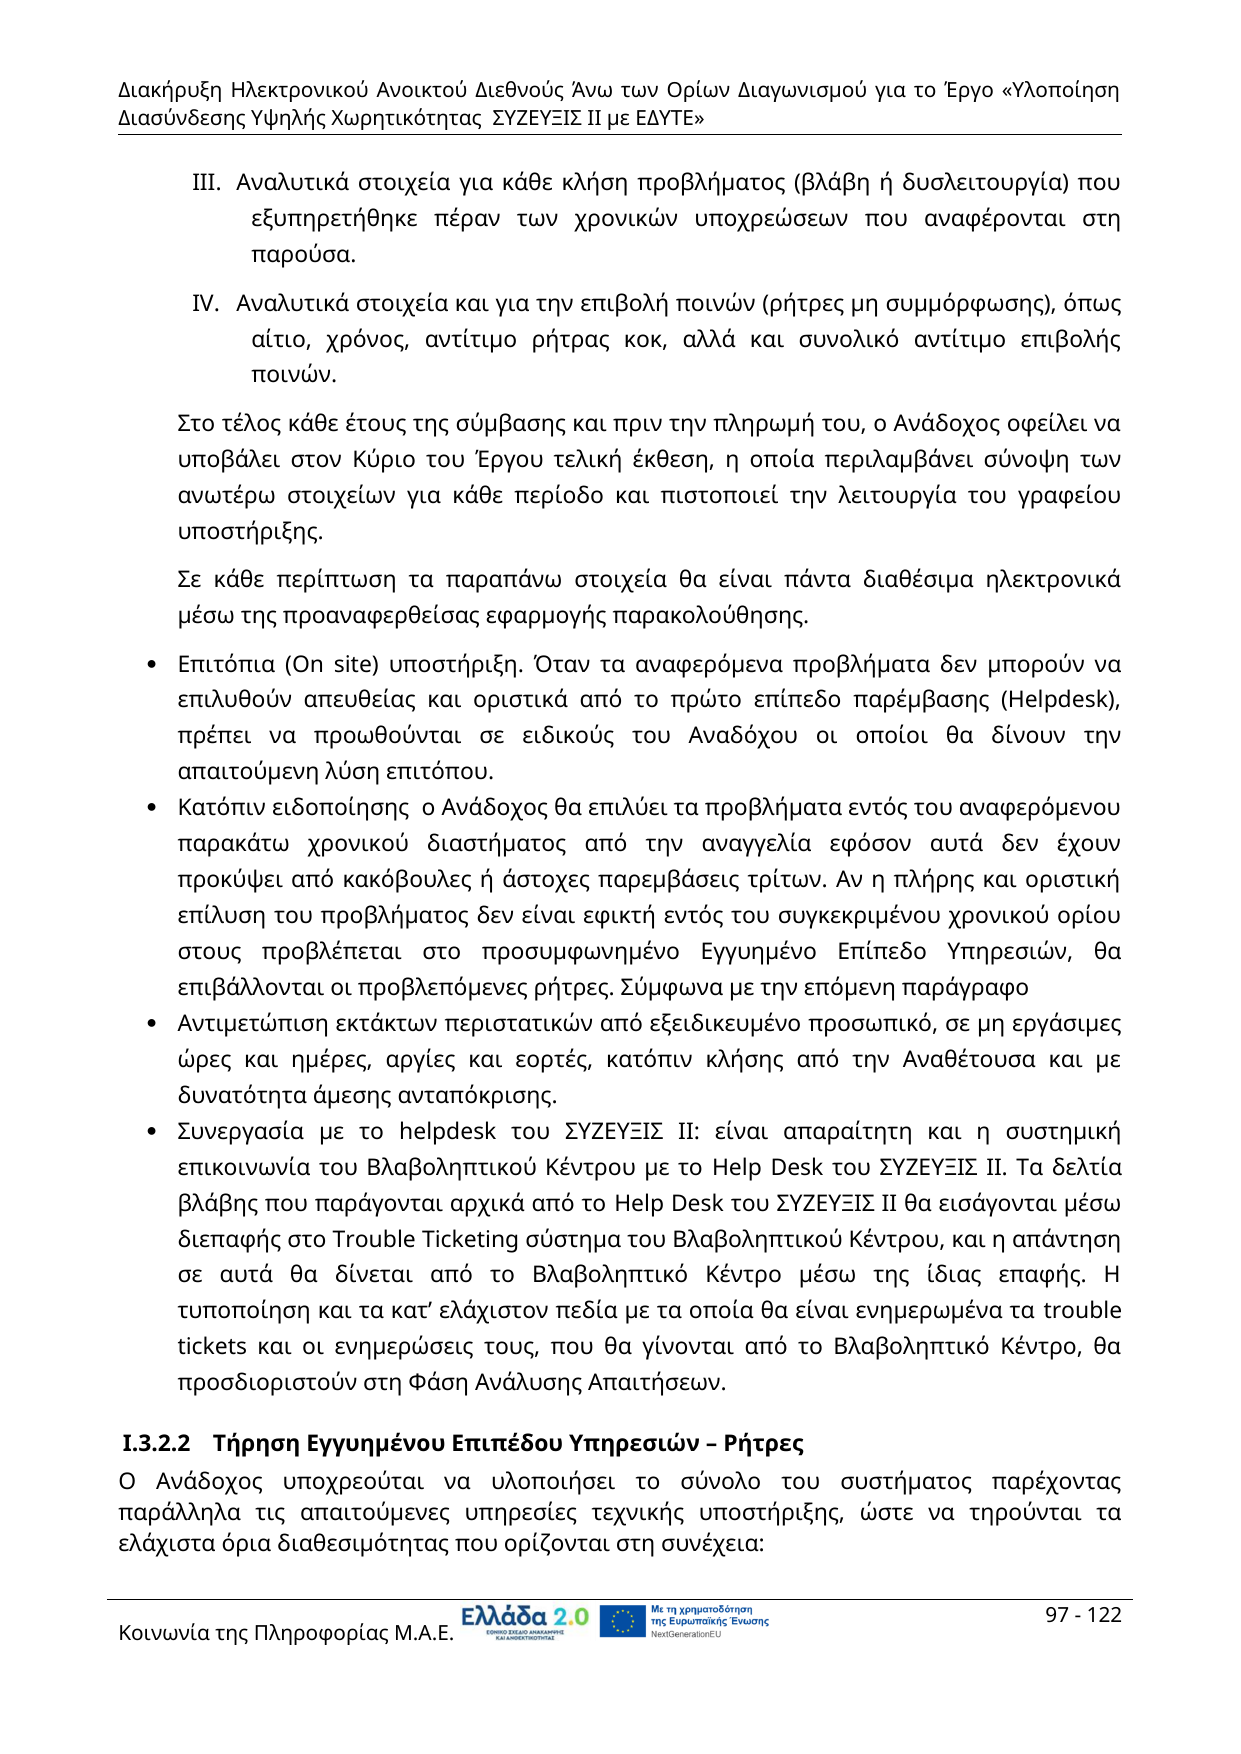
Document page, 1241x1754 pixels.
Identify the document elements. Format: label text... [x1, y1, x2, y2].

picture [460, 1600, 774, 1641]
list Αντιμετώπιση εκτάκτων περιστατικών από εξειδικευμένο προσωπικό, σε μη εργάσιμες ώρες και ημέρες, αργίες και εορτές, κατόπιν κλήσης από την Αναθέτουσα και με δυνατότητα άμεσης ανταπόκρισης. [148, 1007, 1122, 1110]
text IV. Αναλυτικά στοιχεία και για την επιβολή ποινών (ρήτρες μη συμμόρφωσης), όπως αίτιο, χρόνος, αντίτιμο ρήτρας κοκ, αλλά και συνολικό αντίτιμο επιβολής ποινών. [192, 287, 1122, 390]
text Ο Ανάδοχος υποχρεούται να υλοποιήσει το σύνολο του συστήματος παρέχοντας παράλληλα τις απαιτούμενες υπηρεσίες τεχνικής υποστήριξης, ώστε να τηρούνται τα ελάχιστα όρια διαθεσιμότητας που ορίζονται στη συνέχεια: [118, 1465, 1122, 1558]
list Κατόπιν ειδοποίησης ο Ανάδοχος θα επιλύει τα προβλήματα εντός του αναφερόμενου παρακάτω χρονικού διαστήματος από την αναγγελία εφόσον αυτά δεν έχουν προκύψει από κακόβουλες ή άστοχες παρεμβάσεις τρίτων. Αν η πλήρης και οριστική επίλυση του προβλήματος δεν είναι εφικτή εντός του συγκεκριμένου χρονικού ορίου στους προβλέπεται στο προσυμφωνημένο Εγγυημένο Επίπεδο Υπηρεσιών, θα επιβάλλονται οι προβλεπόμενες ρήτρες. Σύμφωνα με την επόμενη παράγραφο [148, 791, 1122, 1002]
text Στο τέλος κάθε έτους της σύμβασης και πριν την πληρωμή του, ο Ανάδοχος οφείλει να υποβάλει στον Κύριο του Έργου τελική έκθεση, η οποία περιλαμβάνει σύνοψη των ανωτέρω στοιχείων για κάθε περίοδο και πιστοποιεί την λειτουργία του γραφείου υποστήριξης. [177, 407, 1122, 546]
subtitle Τήρηση Εγγυημένου Επιπέδου Υπηρεσιών – Ρήτρες [123, 1427, 1122, 1458]
text Σε κάθε περίπτωση τα παραπάνω στοιχεία θα είναι πάντα διαθέσιμα ηλεκτρονικά μέσω της προαναφερθείσας εφαρμογής παρακολούθησης. [177, 563, 1122, 630]
list Συνεργασία με το helpdesk του ΣΥΖΕΥΞΙΣ ΙΙ: είναι απαραίτητη και η συστημική επικοινωνία του Βλαβοληπτικού Κέντρου με το Help Desk του ΣΥΖΕΥΞΙΣ ΙΙ. Τα δελτία βλάβης που παράγονται αρχικά από το Help Desk του ΣΥΖΕΥΞΙΣ ΙΙ θα εισάγονται μέσω διεπαφής στο Trouble Ticketing σύστημα του Βλαβοληπτικού Κέντρου, και η απάντηση σε αυτά θα δίνεται από το Βλαβοληπτικό Κέντρο μέσω της ίδιας επαφής. Η τυποποίηση και τα κατ’ ελάχιστον πεδία με τα οποία θα είναι ενημερωμένα τα trouble tickets και οι ενημερώσεις τους, που θα γίνονται από το Βλαβοληπτικό Κέντρο, θα προσδιοριστούν στη Φάση Ανάλυσης Απαιτήσεων. [148, 1115, 1122, 1397]
text ΙΙΙ. Αναλυτικά στοιχεία για κάθε κλήση προβλήματος (βλάβη ή δυσλειτουργία) που εξυπηρετήθηκε πέραν των χρονικών υποχρεώσεων που αναφέρονται στη παρούσα. [192, 166, 1122, 269]
list Επιτόπια (On site) υποστήριξη. Όταν τα αναφερόμενα προβλήματα δεν μπορούν να επιλυθούν απευθείας και οριστικά από το πρώτο επίπεδο παρέμβασης (Helpdesk), πρέπει να προωθούνται σε ειδικούς του Αναδόχου οι οποίοι θα δίνουν την απαιτούμενη λύση επιτόπου. [148, 647, 1122, 787]
